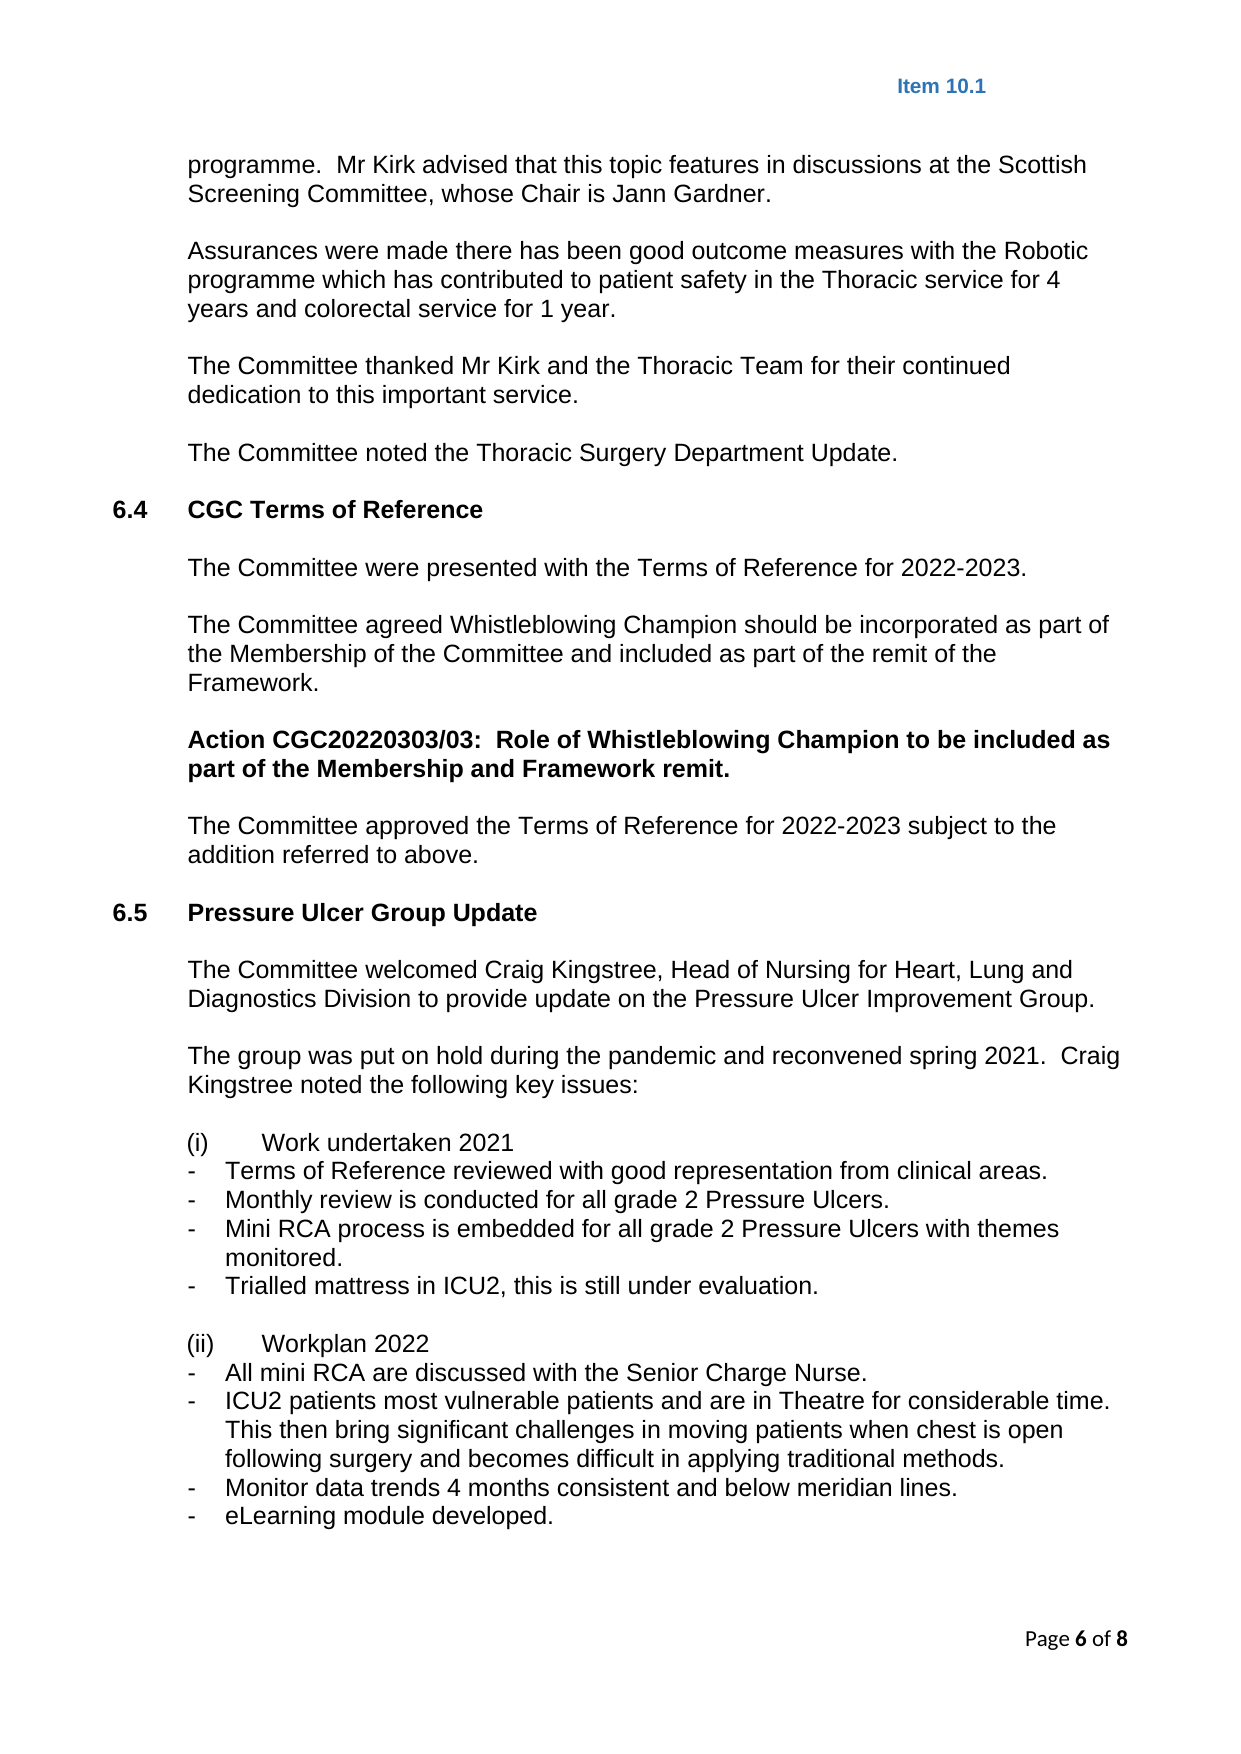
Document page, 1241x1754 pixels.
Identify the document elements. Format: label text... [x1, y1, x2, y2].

list ICU2 patients most vulnerable patients and are in Theatre for considerable time. This then bring significant challenges in moving patients when chest is open following surgery and becomes difficult in applying traditional methods. [187, 1386, 1128, 1472]
list Monitor data trends 4 months consistent and below meridian lines. [187, 1472, 1128, 1501]
list The group was put on hold during the pandemic and reconvened spring 2021. Craig Kingstree noted the following key issues: [112, 1041, 1128, 1099]
list The Committee thanked Mr Kirk and the Thoracic Team for their continued dedication to this important service. [187, 351, 1128, 409]
list The Committee approved the Terms of Reference for 2022-2023 subject to the addition referred to above. [187, 811, 1128, 869]
list Workplan 2022 [186, 1329, 1128, 1357]
list Action CGC20220303/03: Role of Whistleblowing Champion to be included as part of the Membership and Framework remit. [187, 725, 1128, 782]
list The Committee welcomed Craig Kingstree, Head of Nursing for Heart, Lung and Diagnostics Division to provide update on the Pressure Ulcer Improvement Group. [112, 955, 1128, 1012]
list Work undertaken 2021 [186, 1127, 1128, 1156]
list The Committee were presented with the Terms of Reference for 2022-2023. [187, 552, 1128, 581]
list Monthly review is conducted for all grade 2 Pressure Ulcers. [187, 1185, 1128, 1214]
list 6.5 Pressure Ulcer Group Update [112, 897, 1128, 926]
list The Committee agreed Whistleblowing Champion should be incorporated as part of the Membership of the Committee and included as part of the remit of the Framework. [187, 610, 1128, 696]
list The Committee noted the Thoracic Surgery Department Update. [187, 437, 1128, 466]
list 6.4 CGC Terms of Reference [112, 495, 1128, 524]
list Terms of Reference reviewed with good representation from clinical areas. [187, 1156, 1128, 1185]
list Trialled mattress in ICU2, this is still under evaluation. [187, 1271, 1128, 1300]
list Assurances were made there has been good outcome measures with the Robotic programme which has contributed to patient safety in the Thoracic service for 4 years and colorectal service for 1 year. [187, 236, 1128, 322]
list eLearning module developed. [187, 1501, 1128, 1530]
list All mini RCA are discussed with the Senior Charge Nurse. [187, 1357, 1128, 1386]
list Mini RCA process is embedded for all grade 2 Pressure Ulcers with themes monitored. [187, 1214, 1128, 1271]
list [187, 150, 1128, 207]
